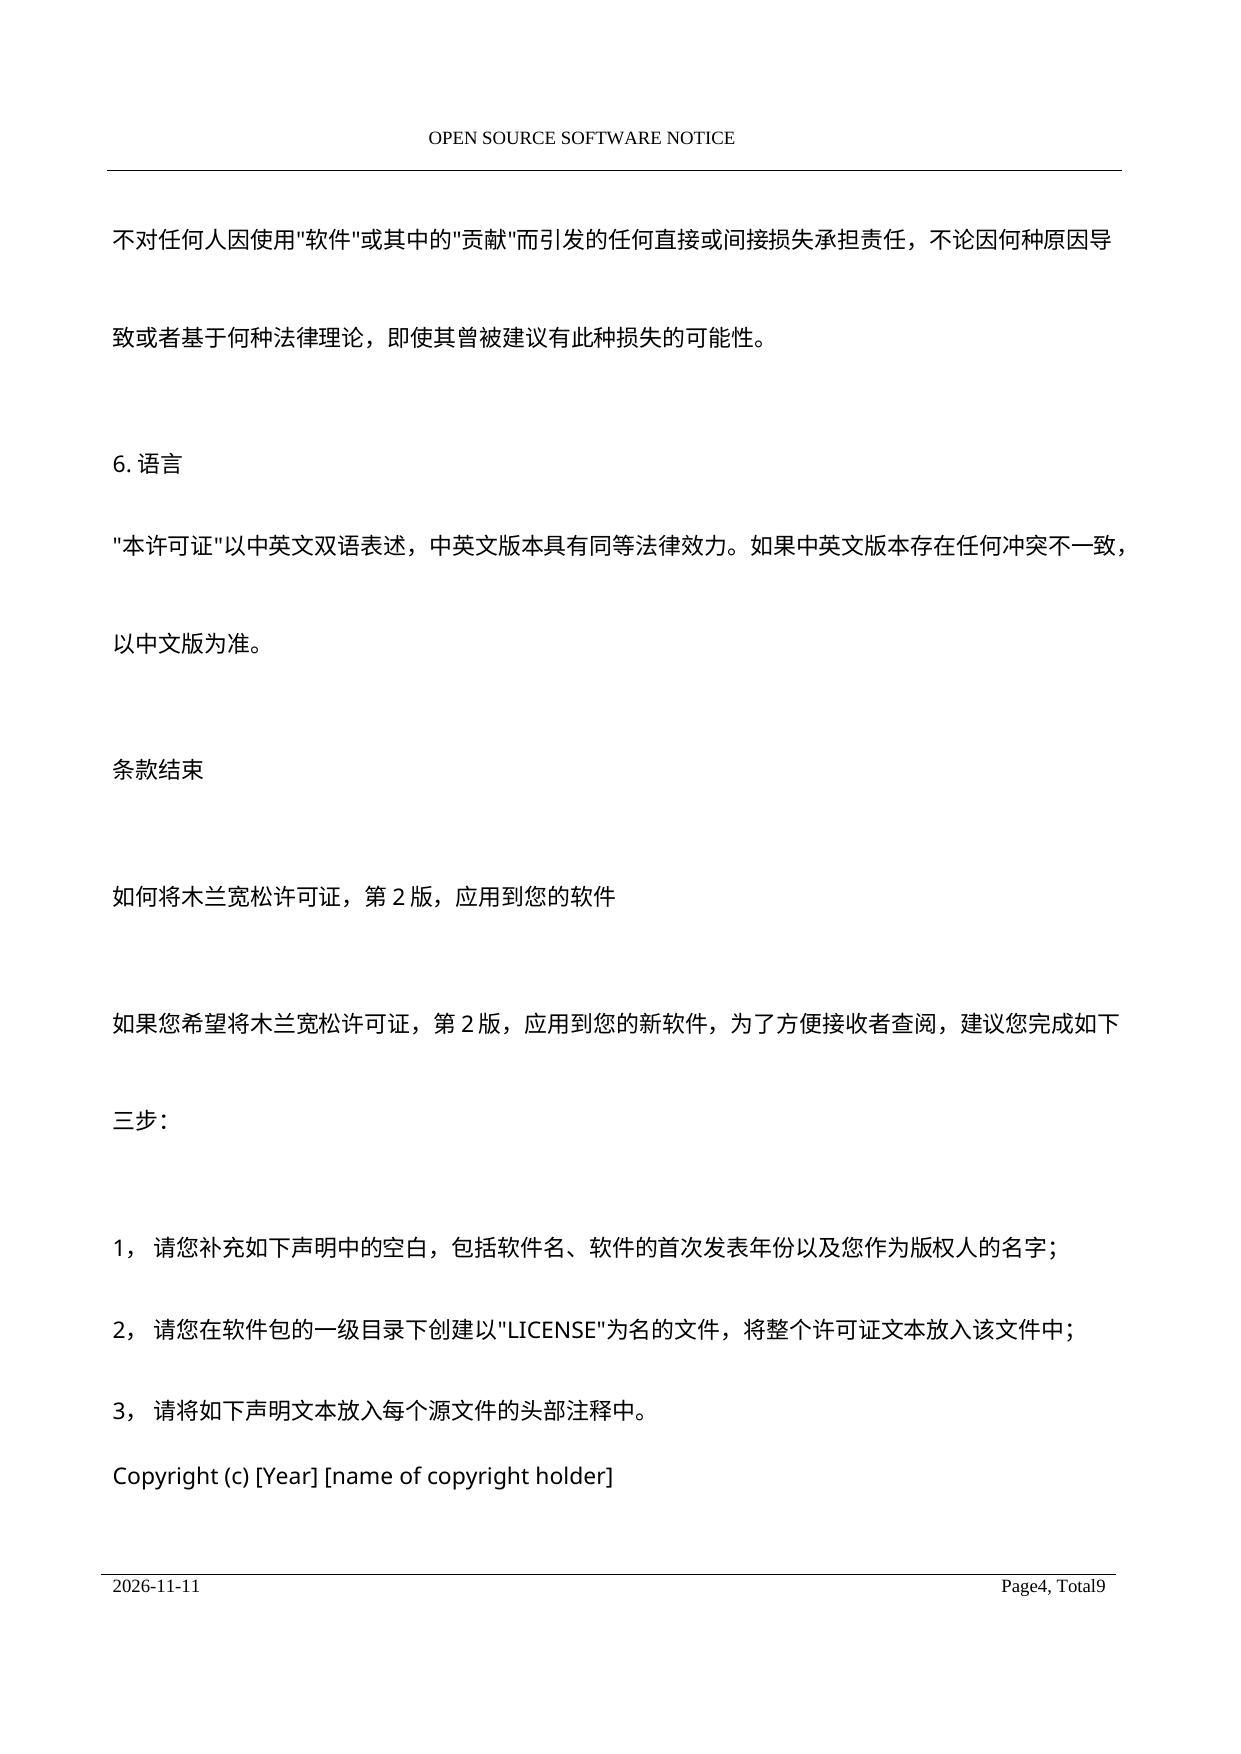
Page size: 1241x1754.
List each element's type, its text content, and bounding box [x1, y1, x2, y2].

text 如何将木兰宽松许可证，第2版，应用到您的软件 [112, 863, 1128, 928]
text 条款结束 [112, 736, 1128, 801]
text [112, 206, 1128, 369]
text 6. 语言 [112, 431, 1128, 496]
text 2， 请您在软件包的一级目录下创建以"LICENSE"为名的文件，将整个许可证文本放入该文件中； [112, 1296, 1128, 1361]
text 3， 请将如下声明文本放入每个源文件的头部注释中。 [112, 1377, 1128, 1442]
text 如果您希望将木兰宽松许可证，第2版，应用到您的新软件，为了方便接收者查阅，建议您完成如下三步： [112, 990, 1128, 1152]
text Copyright (c) [Year] [name of copyright holder] [112, 1459, 1128, 1491]
text 1， 请您补充如下声明中的空白，包括软件名、软件的首次发表年份以及您作为版权人的名字； [112, 1214, 1128, 1279]
text "本许可证"以中英文双语表述，中英文版本具有同等法律效力。如果中英文版本存在任何冲突不一致，以中文版为准。 [112, 512, 1128, 675]
